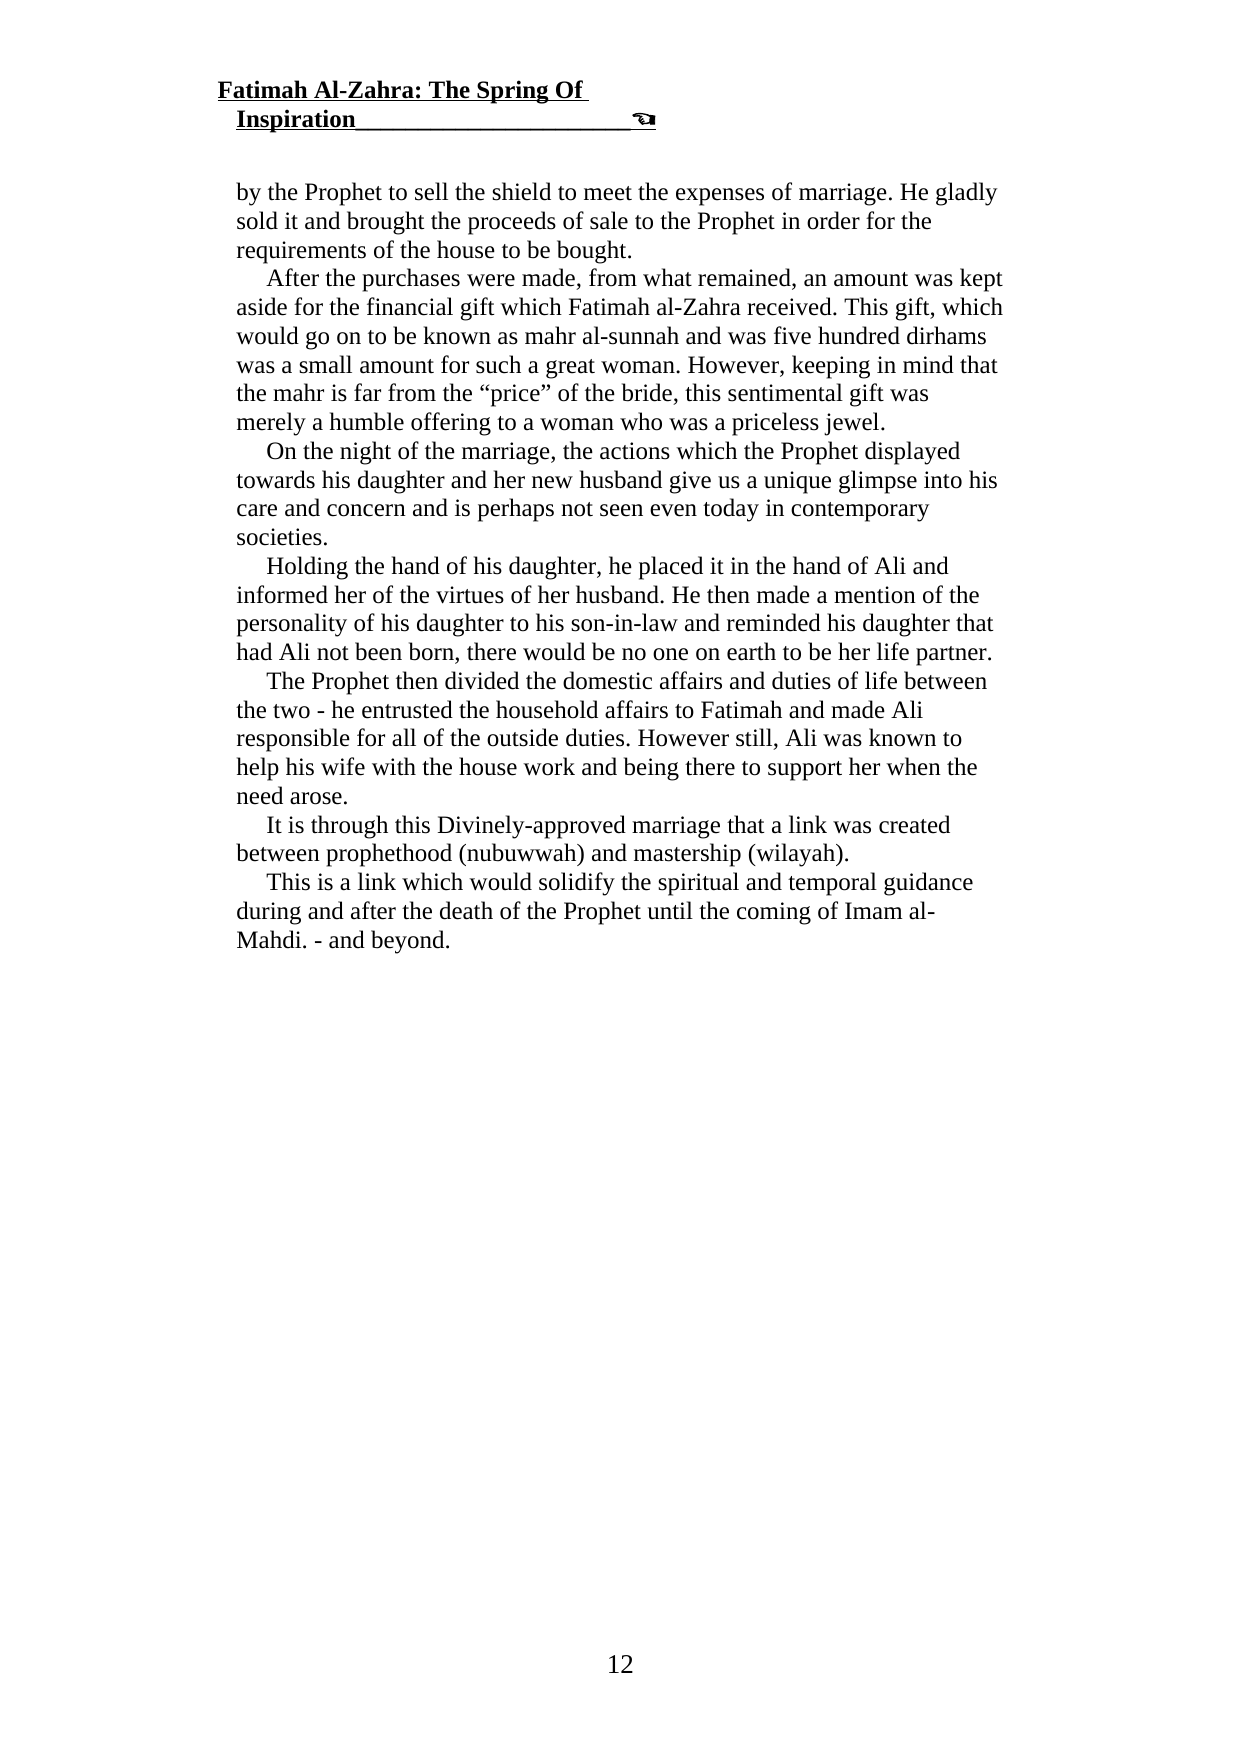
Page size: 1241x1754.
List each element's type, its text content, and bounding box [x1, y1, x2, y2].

text It is through this Divinely-approved marriage that a link was created between prophethood (nubuwwah) and mastership (wilayah). [236, 810, 1004, 867]
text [236, 177, 1004, 263]
text This is a link which would solidify the spiritual and temporal guidance during and after the death of the Prophet until the coming of Imam al-Mahdi. - and beyond. [236, 867, 1004, 953]
text After the purchases were made, from what remained, an amount was kept aside for the financial gift which Fatimah al-Zahra received. This gift, which would go on to be known as mahr al-sunnah and was five hundred dirhams was a small amount for such a great woman. However, keeping in mind that the mahr is far from the “price” of the bride, this sentimental gift was merely a humble offering to a woman who was a priceless jewel. [236, 263, 1004, 436]
text On the night of the marriage, the actions which the Prophet displayed towards his daughter and her new husband give us a unique glimpse into his care and concern and is perhaps not seen even today in contemporary societies. [236, 436, 1004, 551]
text Holding the hand of his daughter, he placed it in the hand of Ali and informed her of the virtues of her husband. He then made a mention of the personality of his daughter to his son-in-law and reminded his daughter that had Ali not been born, there would be no one on earth to be her life partner. [236, 551, 1004, 666]
text The Prophet then divided the domestic affairs and duties of life between the two - he entrusted the household affairs to Fatimah and made Ali responsible for all of the outside duties. However still, Ali was known to help his wife with the house work and being there to support her when the need arose. [236, 666, 1004, 810]
